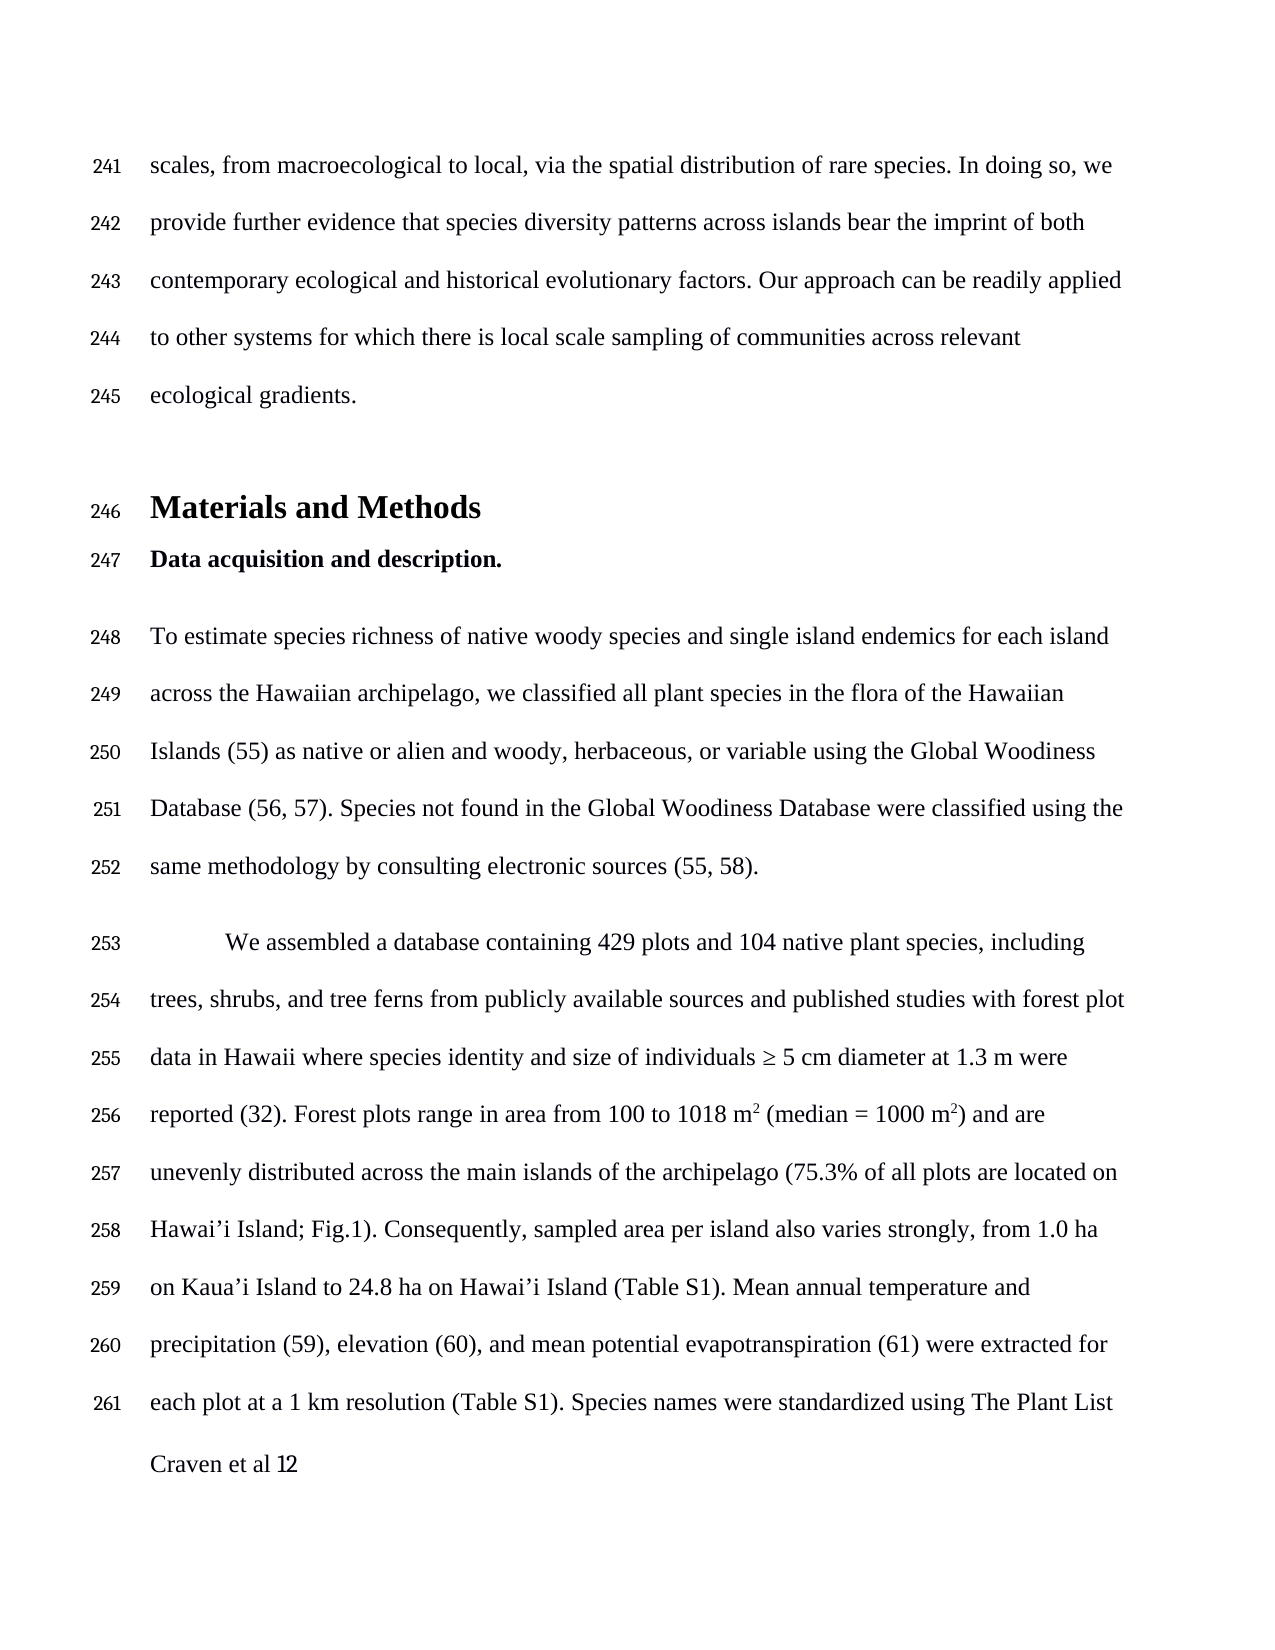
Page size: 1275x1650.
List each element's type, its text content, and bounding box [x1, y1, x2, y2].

text Data acquisition and description. [150, 544, 1125, 573]
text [150, 927, 1125, 1416]
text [150, 150, 1125, 409]
subtitle Materials and Methods [150, 487, 1125, 526]
text To estimate species richness of native woody species and single island endemics for each island across the Hawaiian archipelago, we classified all plant species in the flora of the Hawaiian Islands (55) as native or alien and woody, herbaceous, or variable using the Global Woodiness Database (56, 57). Species not found in the Global Woodiness Database were classified using the same methodology by consulting electronic sources (55, 58). [150, 621, 1125, 879]
